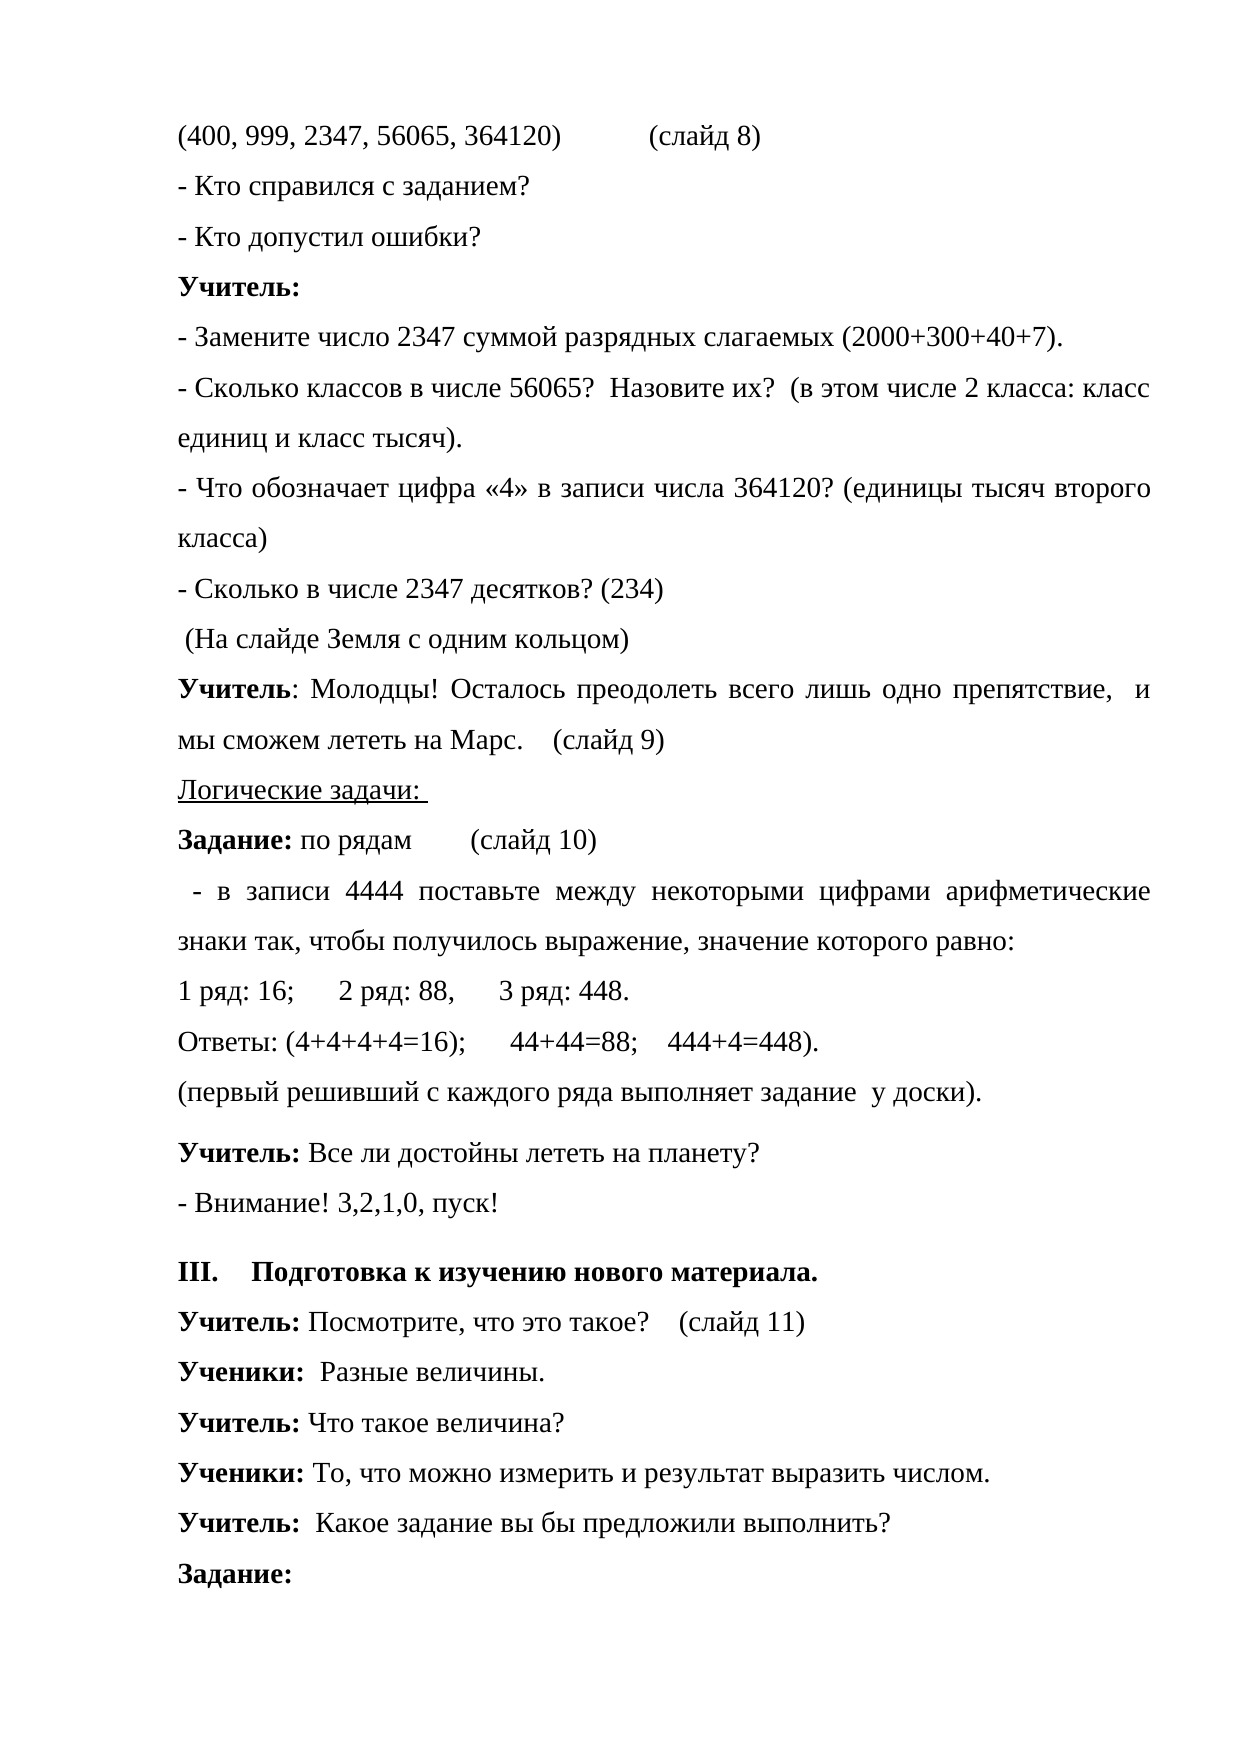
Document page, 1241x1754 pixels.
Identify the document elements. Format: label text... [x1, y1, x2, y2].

list Ученики: То, что можно измерить и результат выразить числом. [177, 1455, 1152, 1489]
list (первый решивший с каждого ряда выполняет задание у доски). [177, 1074, 1152, 1108]
list Учитель: Молодцы! Осталось преодолеть всего лишь одно препятствие, и мы сможем лететь на Марс. (слайд 9) [177, 672, 1152, 755]
list Учитель: Какое задание вы бы предложили выполнить? [177, 1505, 1152, 1539]
list Ответы: (4+4+4+4=16); 44+44=88; 444+4=448). [177, 1024, 1152, 1057]
list Задание: по рядам (слайд 10) [177, 822, 1152, 856]
list Подготовка к изучению нового материала. [177, 1254, 1152, 1287]
list Ученики: Разные величины. [177, 1354, 1152, 1388]
list - Кто справился с заданием? [177, 168, 1152, 202]
list (400, 999, 2347, 56065, 364120) (слайд 8) [177, 118, 1152, 152]
list Учитель: Что такое величина? [177, 1405, 1152, 1438]
list - Сколько в числе 2347 десятков? (234) [177, 571, 1152, 604]
list Логические задачи: [177, 772, 1152, 806]
list - Что обозначает цифра «4» в записи числа 364120? (единицы тысяч второго класса) [177, 470, 1152, 554]
list - Сколько классов в числе 56065? Назовите их? (в этом числе 2 класса: класс единиц и класс тысяч). [177, 370, 1152, 453]
list - Замените число 2347 суммой разрядных слагаемых (2000+300+40+7). [177, 319, 1152, 353]
list - в записи 4444 поставьте между некоторыми цифрами арифметические знаки так, чтобы получилось выражение, значение которого равно: [177, 873, 1152, 957]
list - Внимание! 3,2,1,0, пуск! [177, 1186, 1152, 1219]
list Задание: [177, 1556, 1152, 1589]
list Учитель: Посмотрите, что это такое? (слайд 11) [177, 1304, 1152, 1338]
list Учитель: [177, 269, 1152, 303]
list - Кто допустил ошибки? [177, 219, 1152, 252]
list (На слайде Земля с одним кольцом) [177, 621, 1152, 655]
list Учитель: Все ли достойны лететь на планету? [177, 1135, 1152, 1169]
list 1 ряд: 16; 2 ряд: 88, 3 ряд: 448. [177, 973, 1152, 1007]
